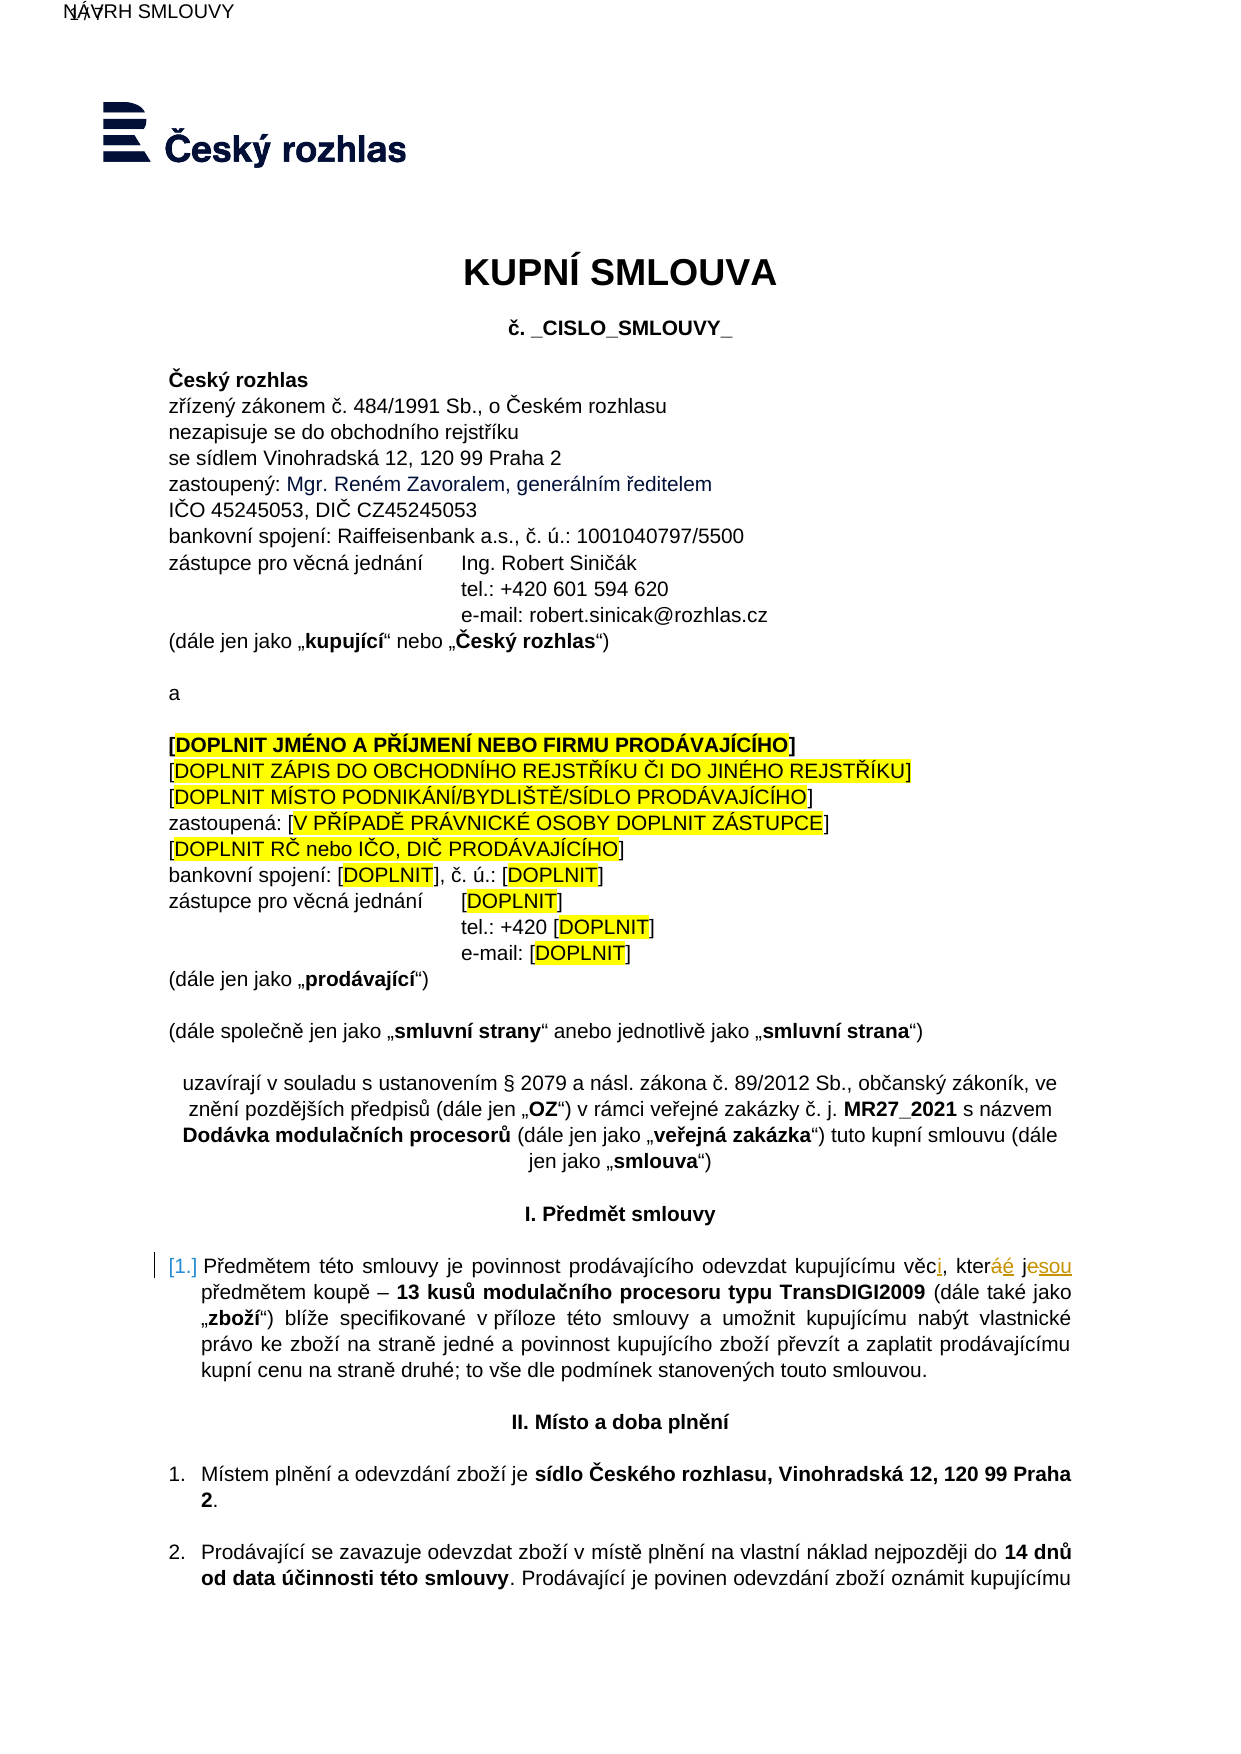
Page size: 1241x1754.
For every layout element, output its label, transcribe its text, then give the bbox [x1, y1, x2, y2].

text [DOPLNIT RČ nebo IČO, DIČ PRODÁVAJÍCÍHO] [168, 836, 1072, 862]
list uzavírají v souladu s ustanovením § 2079 a násl. zákona č. 89/2012 Sb., občanský zákoník, ve znění pozdějších předpisů (dále jen „OZ“) v rámci veřejné zakázky č. j. MR27_2021 s názvem Dodávka modulačních procesorů (dále jen jako „veřejná zakázka“) tuto kupní smlouvu (dále jen jako „smlouva“) [168, 1070, 1072, 1174]
text zřízený zákonem č. 484/1991 Sb., o Českém rozhlasu [168, 393, 1072, 419]
text [DOPLNIT ZÁPIS DO OBCHODNÍHO REJSTŘÍKU ČI DO JINÉHO REJSTŘÍKU] [168, 757, 1072, 783]
subtitle Předmět smlouvy [168, 1200, 1072, 1226]
list Předmětem této smlouvy je povinnost prodávajícího odevzdat kupujícímu věc, kter j předmětem koupě – 13 kusů modulačního procesoru typu TransDIGI2009 (dále také jako „zboží“) blíže specifikované v příloze této smlouvy a umožnit kupujícímu nabýt vlastnické právo ke zboží na straně jedné a povinnost kupujícího zboží převzít a zaplatit prodávajícímu kupní cenu na straně druhé; to vše dle podmínek stanovených touto smlouvou. [168, 1252, 1072, 1382]
text IČO 45245053, DIČ CZ45245053 [168, 497, 1072, 523]
text (dále jen jako „kupující“ nebo „Český rozhlas“) [168, 627, 1072, 653]
text (dále společně jen jako „smluvní strany“ anebo jednotlivě jako „smluvní strana“) [168, 1018, 1072, 1044]
text nezapisuje se do obchodního rejstříku [168, 419, 1072, 445]
text č. _CISLO_SMLOUVY_ [168, 315, 1072, 341]
text tel.: +420 601 594 620 [168, 575, 1072, 601]
text bankovní spojení: [DOPLNIT], č. ú.: [DOPLNIT] [168, 862, 1072, 888]
text zástupce pro věcná jednání Ing. Robert Siničák [168, 549, 1072, 575]
text tel.: +420 [DOPLNIT] [168, 914, 1072, 940]
text se sídlem Vinohradská 12, 120 99 Praha 2 [168, 445, 1072, 471]
text e-mail: [DOPLNIT] [168, 940, 1072, 966]
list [168, 1539, 1072, 1591]
text a [168, 679, 1072, 705]
text zastoupený: Mgr. Reném Zavoralem, generálním ředitelem [168, 471, 1072, 497]
text zastoupená: [V PŘÍPADĚ PRÁVNICKÉ OSOBY DOPLNIT ZÁSTUPCE] [168, 809, 1072, 836]
text bankovní spojení: Raiffeisenbank a.s., č. ú.: 1001040797/5500 [168, 523, 1072, 549]
text zástupce pro věcná jednání [DOPLNIT] [168, 888, 1072, 914]
text (dále jen jako „prodávající“) [168, 966, 1072, 992]
picture [103, 102, 406, 168]
list Místem plnění a odevzdání zboží je sídlo Českého rozhlasu, Vinohradská 12, 120 99 Praha 2. [168, 1461, 1072, 1513]
text e-mail: robert.sinicak@rozhlas.cz [168, 601, 1072, 627]
title KUPNÍ SMLOUVA [168, 250, 1072, 294]
text Český rozhlas [168, 367, 1072, 393]
text [DOPLNIT JMÉNO A PŘÍJMENÍ NEBO FIRMU PRODÁVAJÍCÍHO] [168, 731, 1072, 757]
subtitle Místo a doba plnění [168, 1408, 1072, 1434]
text [DOPLNIT MÍSTO PODNIKÁNÍ/BYDLIŠTĚ/SÍDLO PRODÁVAJÍCÍHO] [168, 783, 1072, 809]
